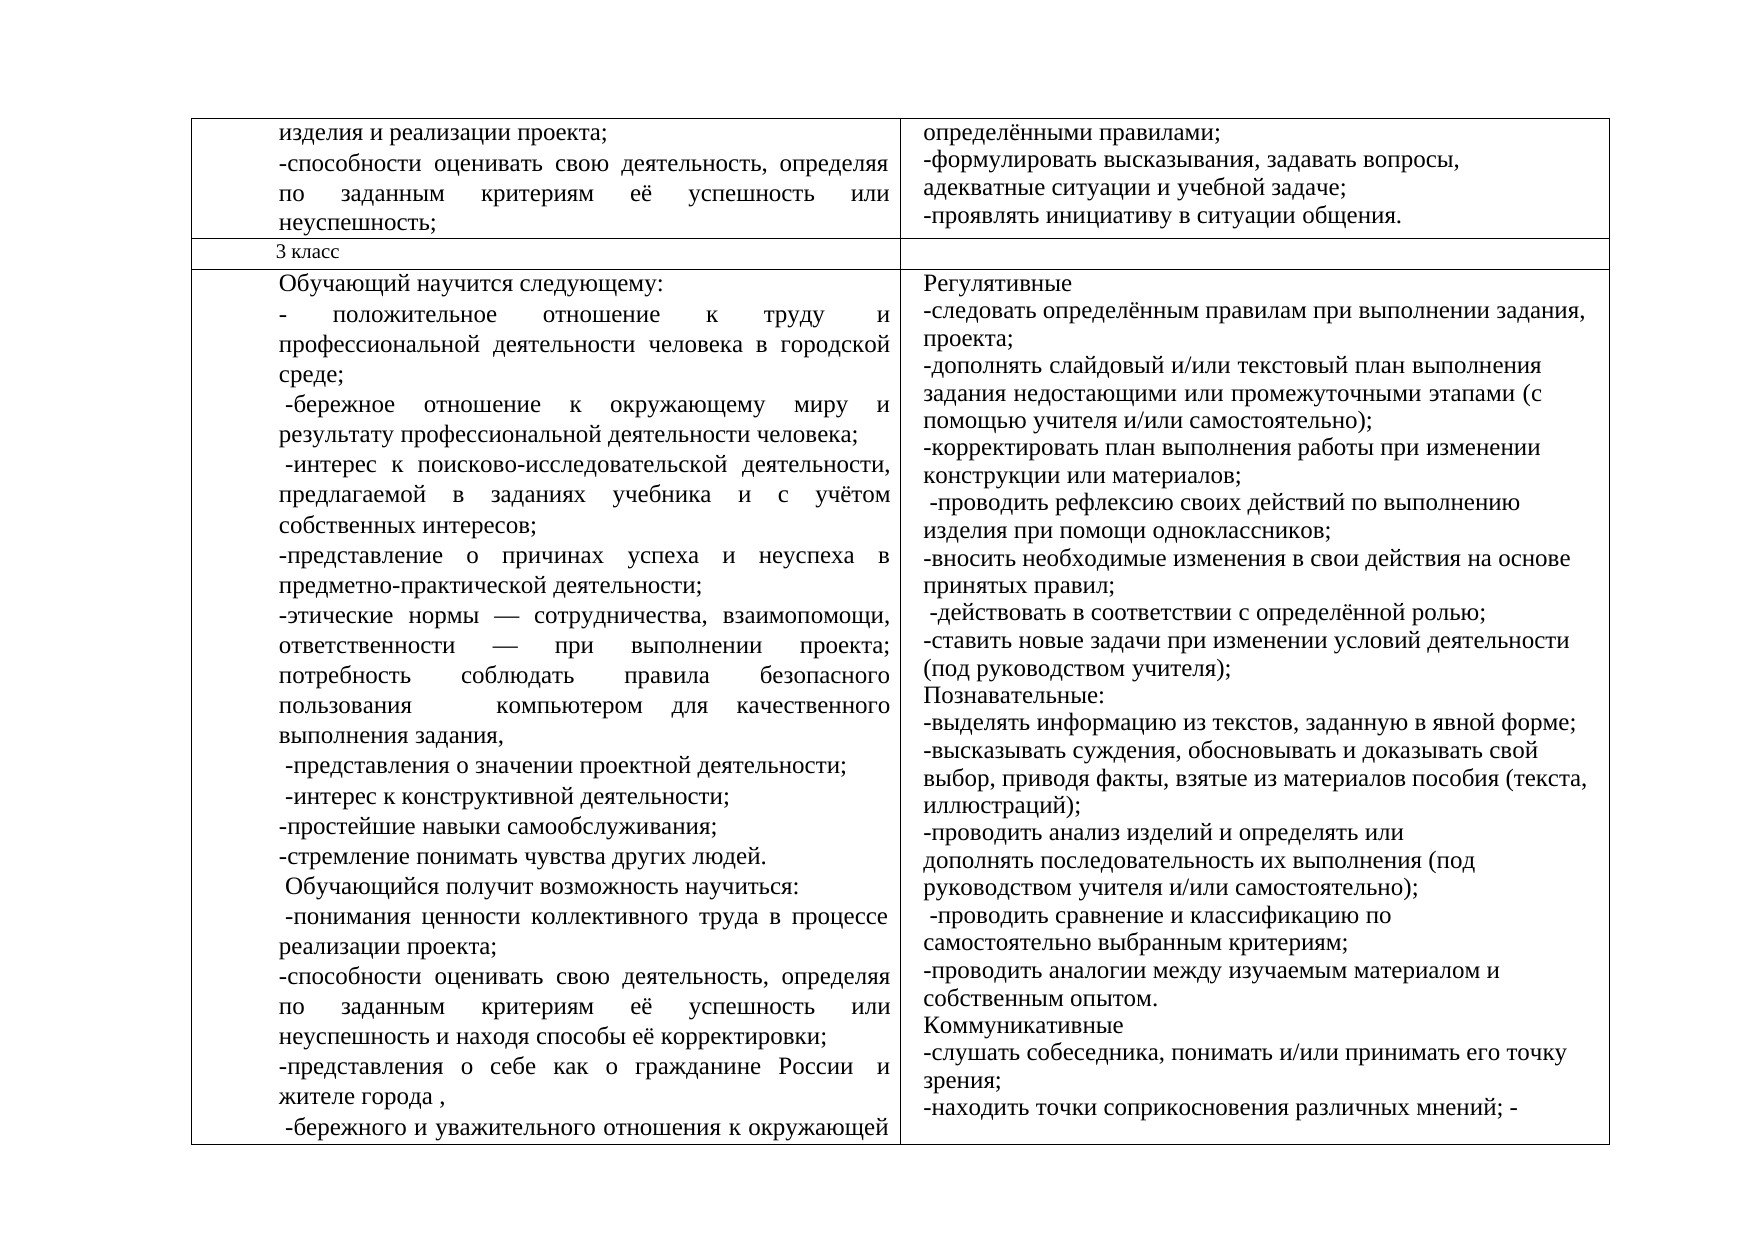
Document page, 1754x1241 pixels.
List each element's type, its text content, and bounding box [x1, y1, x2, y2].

table_cell 3 класс [192, 239, 900, 268]
table_header определёнными правилами; -формулировать высказывания, задавать вопросы, адекватные ситуации и учебной задаче; -проявлять инициативу в ситуации общения. [901, 119, 1609, 238]
table_cell Обучающий научится следующему: - положительное отношение к труду и профессиональной деятельности человека в городской среде; -бережное отношение к окружающему миру и результату профессиональной деятельности человека; -интерес к поисково-исследовательской деятельности, предлагаемой в заданиях учебника и с учётом собственных интересов; -представление о причинах успеха и неуспеха в предметно-практической деятельности; -этические нормы — сотрудничества, взаимопомощи, ответственности — при выполнении проекта; потребность соблюдать правила безопасного пользования компьютером для качественного выполнения задания, -представления о значении проектной деятельности; -интерес к конструктивной деятельности; -простейшие навыки самообслуживания; -стремление понимать чувства других людей. Обучающийся получит возможность научиться: -понимания ценности коллективного труда в процессе реализации проекта; -способности оценивать свою деятельность, определяя по заданным критериям её успешность или неуспешность и находя способы её корректировки; -представления о себе как о гражданине России и жителе города , -бережного и уважительного отношения к окружающей [192, 270, 900, 1144]
table_cell Регулятивные -следовать определённым правилам при выполнении задания, проекта; -дополнять слайдовый и/или текстовый план выполнения задания недостающими или промежуточными этапами (с помощью учителя и/или самостоятельно); -корректировать план выполнения работы при изменении конструкции или материалов; -проводить рефлексию своих действий по выполнению изделия при помощи одноклассников; -вносить необходимые изменения в свои действия на основе принятых правил; -действовать в соответствии с определённой ролью; -ставить новые задачи при изменении условий деятельности (под руководством учителя); Познавательные: -выделять информацию из текстов, заданную в явной форме; -высказывать суждения, обосновывать и доказывать свой выбор, приводя факты, взятые из материалов пособия (текста, иллюстраций); -проводить анализ изделий и определять или дополнять последовательность их выполнения (под руководством учителя и/или самостоятельно); -проводить сравнение и классификацию по самостоятельно выбранным критериям; -проводить аналогии между изучаемым материалом и собственным опытом. Коммуникативные -слушать собеседника, понимать и/или принимать его точку зрения; -находить точки соприкосновения различных мнений; - [901, 270, 1609, 1144]
table_cell [901, 239, 1609, 268]
table_header изделия и реализации проекта; -способности оценивать свою деятельность, определяя по заданным критериям её успешность или неуспешность; [192, 119, 900, 238]
